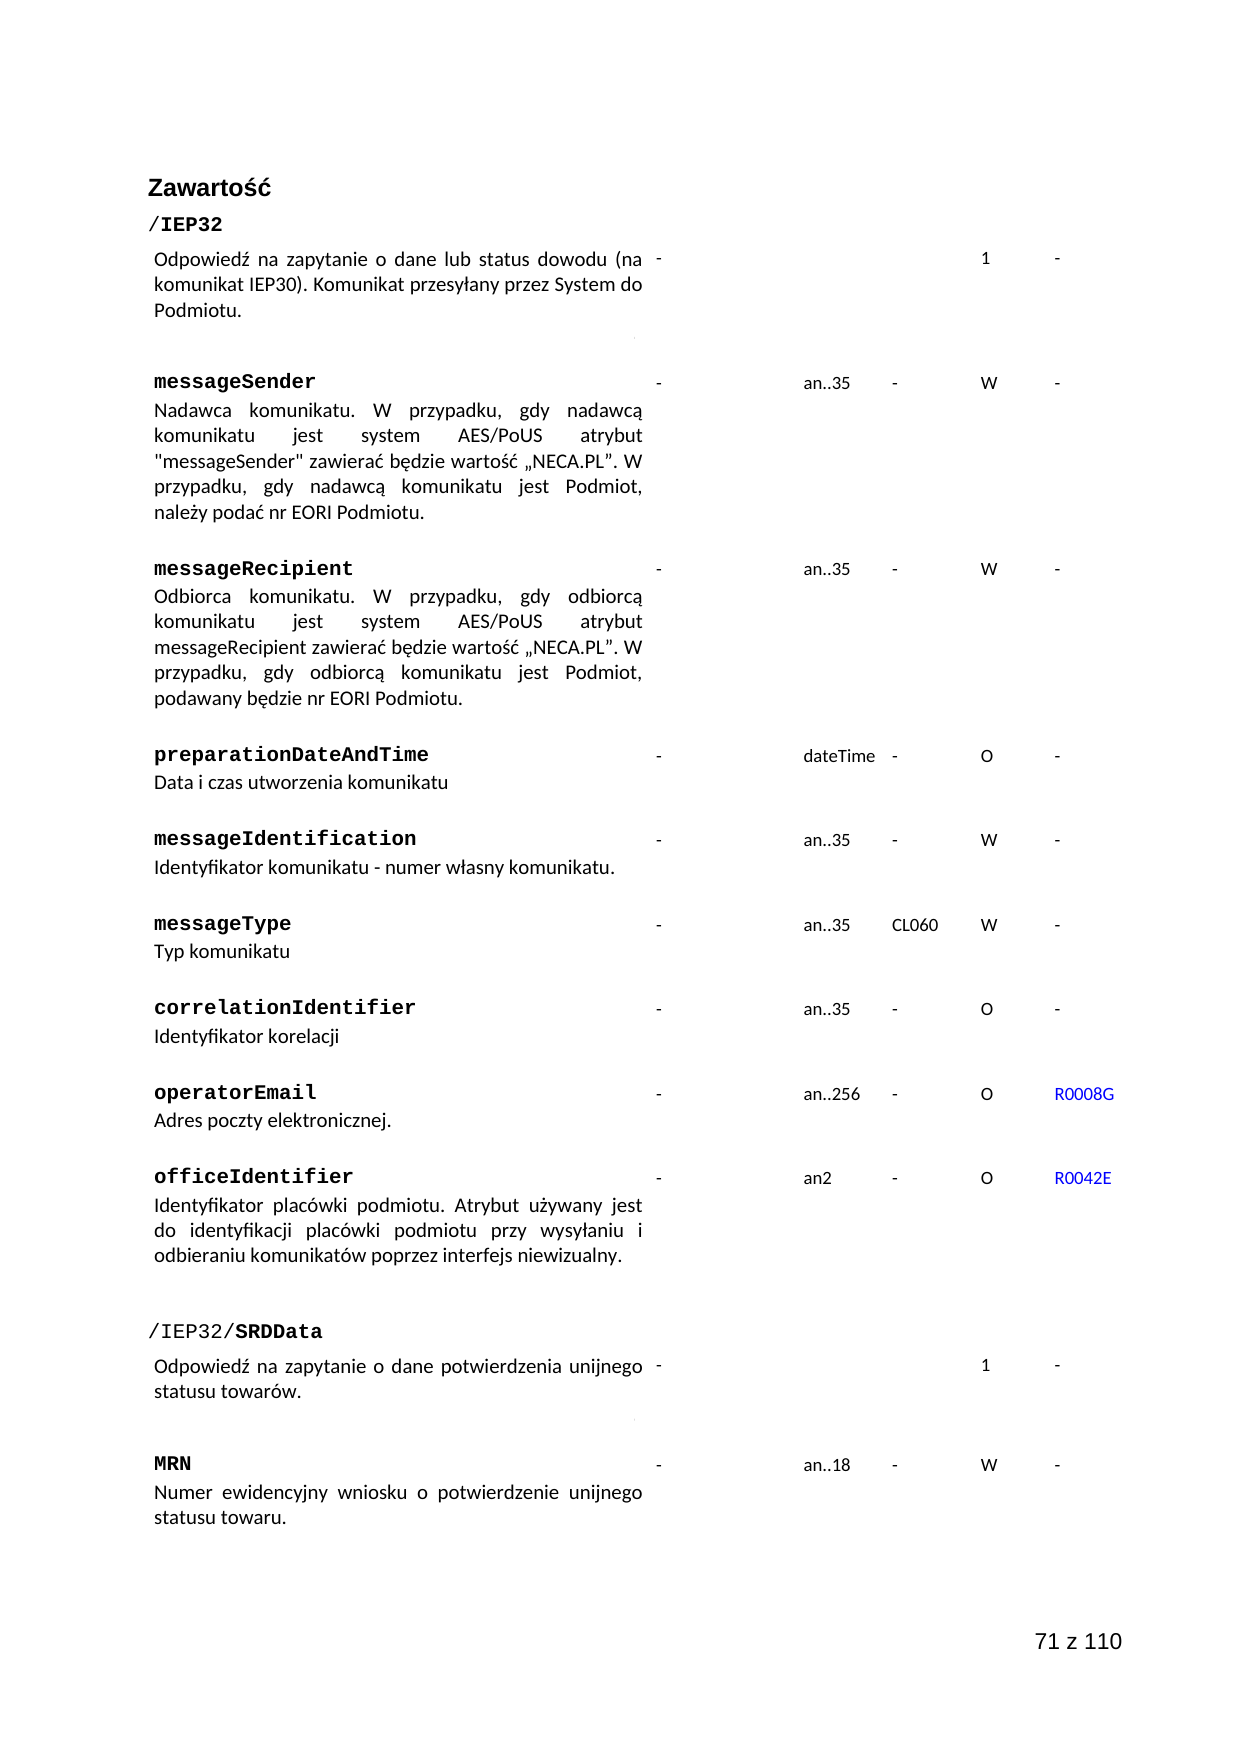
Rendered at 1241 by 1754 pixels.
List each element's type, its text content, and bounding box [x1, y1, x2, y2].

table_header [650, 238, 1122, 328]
text /IEP32 [148, 214, 1122, 238]
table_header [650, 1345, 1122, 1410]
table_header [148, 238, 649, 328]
text /IEP32/SRDData [148, 1321, 1122, 1345]
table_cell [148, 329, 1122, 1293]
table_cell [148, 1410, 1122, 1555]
text Zawartość [148, 173, 1122, 201]
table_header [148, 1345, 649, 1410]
